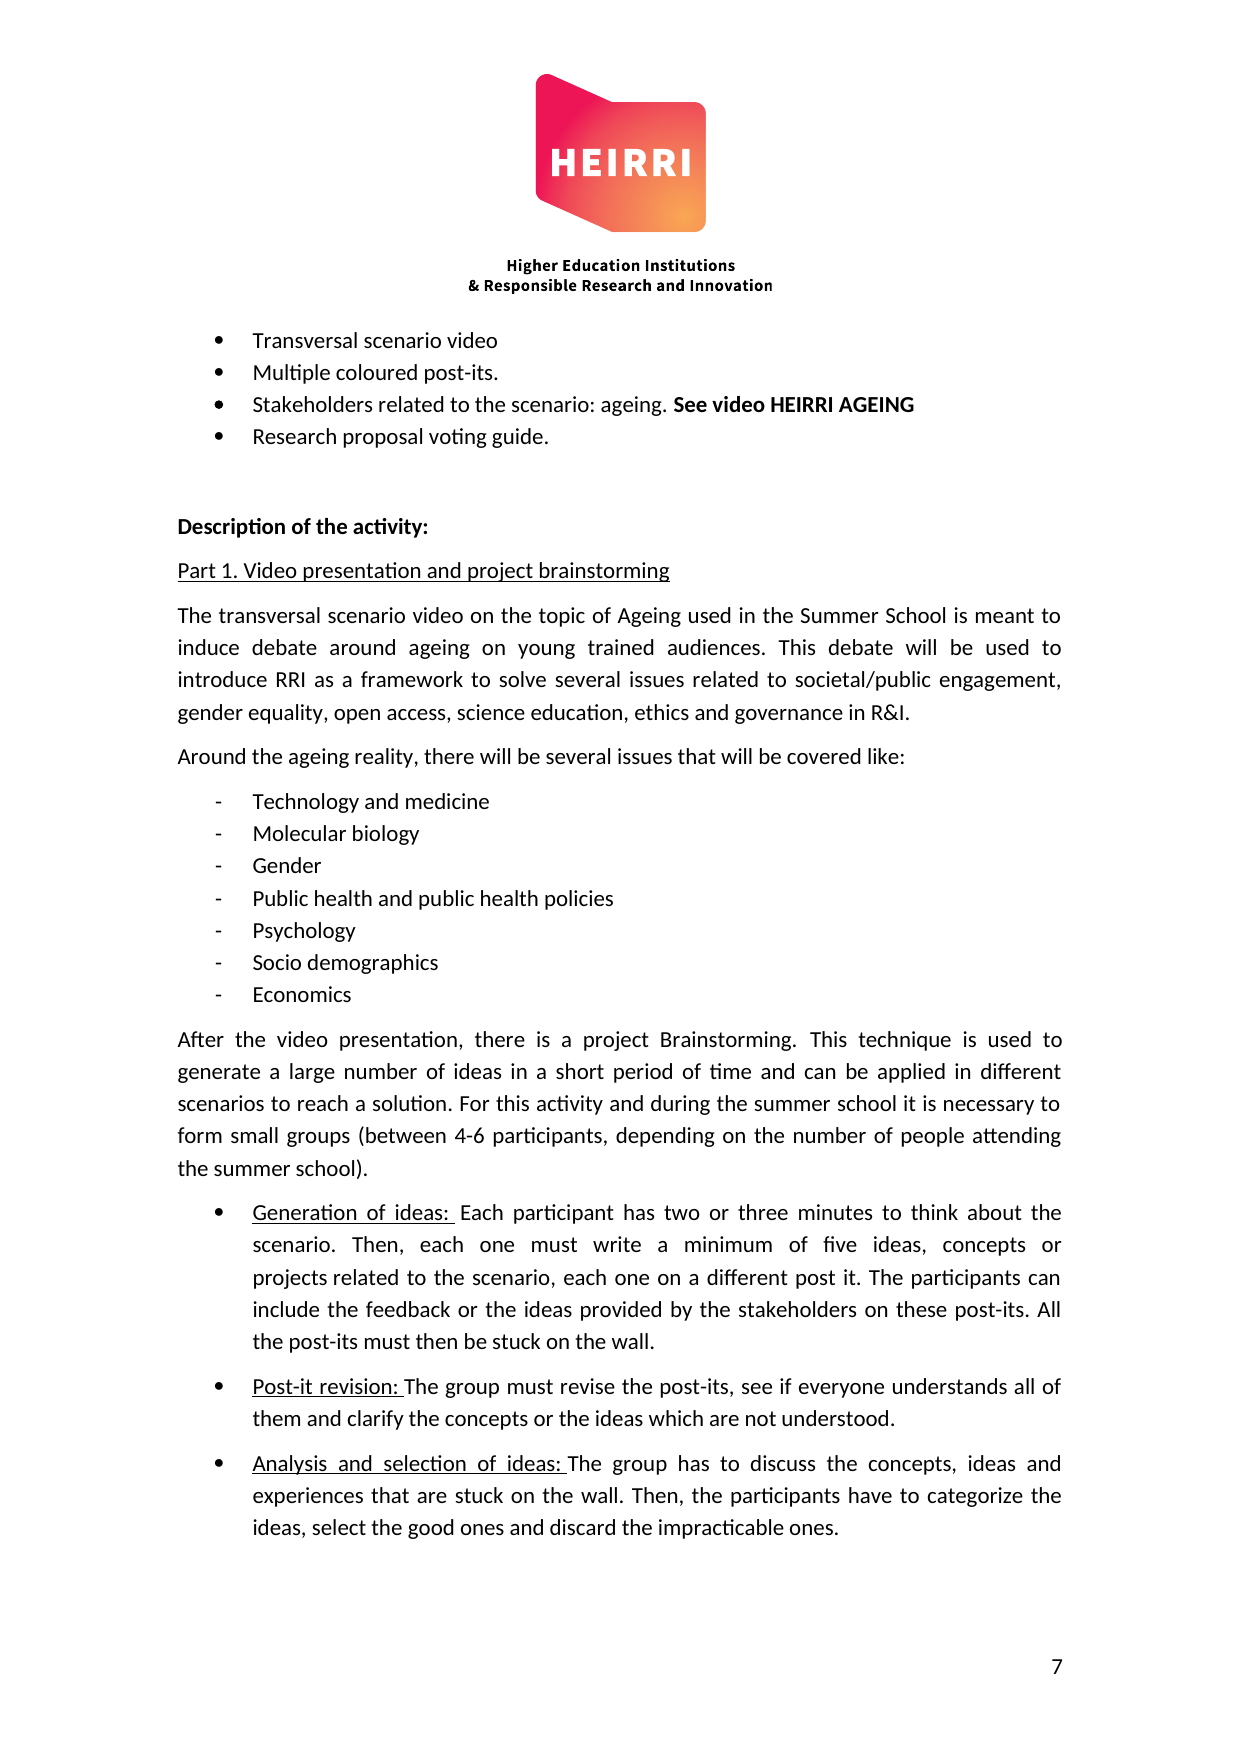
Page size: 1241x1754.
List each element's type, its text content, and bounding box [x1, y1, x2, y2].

list Research proposal voting guide. [215, 422, 1063, 451]
picture [468, 74, 772, 294]
text The transversal scenario video on the topic of Ageing used in the Summer School is meant to induce debate around ageing on young trained audiences. This debate will be used to introduce RRI as a framework to solve several issues related to societal/public engagement, gender equality, open access, science education, ethics and governance in R&I. [177, 601, 1063, 726]
list Generation of ideas: Each participant has two or three minutes to think about the scenario. Then, each one must write a minimum of five ideas, concepts or projects related to the scenario, each one on a different post it. The participants can include the feedback or the ideas provided by the stakeholders on these post-its. All the post-its must then be stuck on the wall. [215, 1198, 1063, 1355]
list Psychology [215, 916, 1063, 944]
text Around the ageing reality, there will be several issues that will be covered like: [177, 742, 1063, 771]
list Molecular biology [215, 819, 1063, 847]
list Analysis and selection of ideas: The group has to discuss the concepts, ideas and experiences that are stuck on the wall. Then, the participants have to categorize the ideas, select the good ones and discard the impracticable ones. [215, 1449, 1063, 1541]
text Part 1. Video presentation and project brainstorming [177, 557, 1063, 584]
list Post-it revision: The group must revise the post-its, see if everyone understands all of them and clarify the concepts or the ideas which are not understood. [215, 1372, 1063, 1432]
list Economics [215, 980, 1063, 1008]
text After the video presentation, there is a project Brainstorming. This technique is used to generate a large number of ideas in a short period of time and can be applied in different scenarios to reach a solution. For this activity and during the summer school it is necessary to form small groups (between 4-6 participants, depending on the number of people attending the summer school). [177, 1025, 1063, 1182]
list Socio demographics [215, 948, 1063, 976]
list Stakeholders related to the scenario: ageing. See video HEIRRI AGEING [215, 390, 1063, 418]
text Description of the activity: [177, 512, 1063, 540]
list Gender [215, 852, 1063, 879]
list Public health and public health policies [215, 884, 1063, 912]
list Transversal scenario video [215, 326, 1063, 354]
list Technology and medicine [215, 787, 1063, 815]
list Multiple coloured post-its. [215, 358, 1063, 386]
